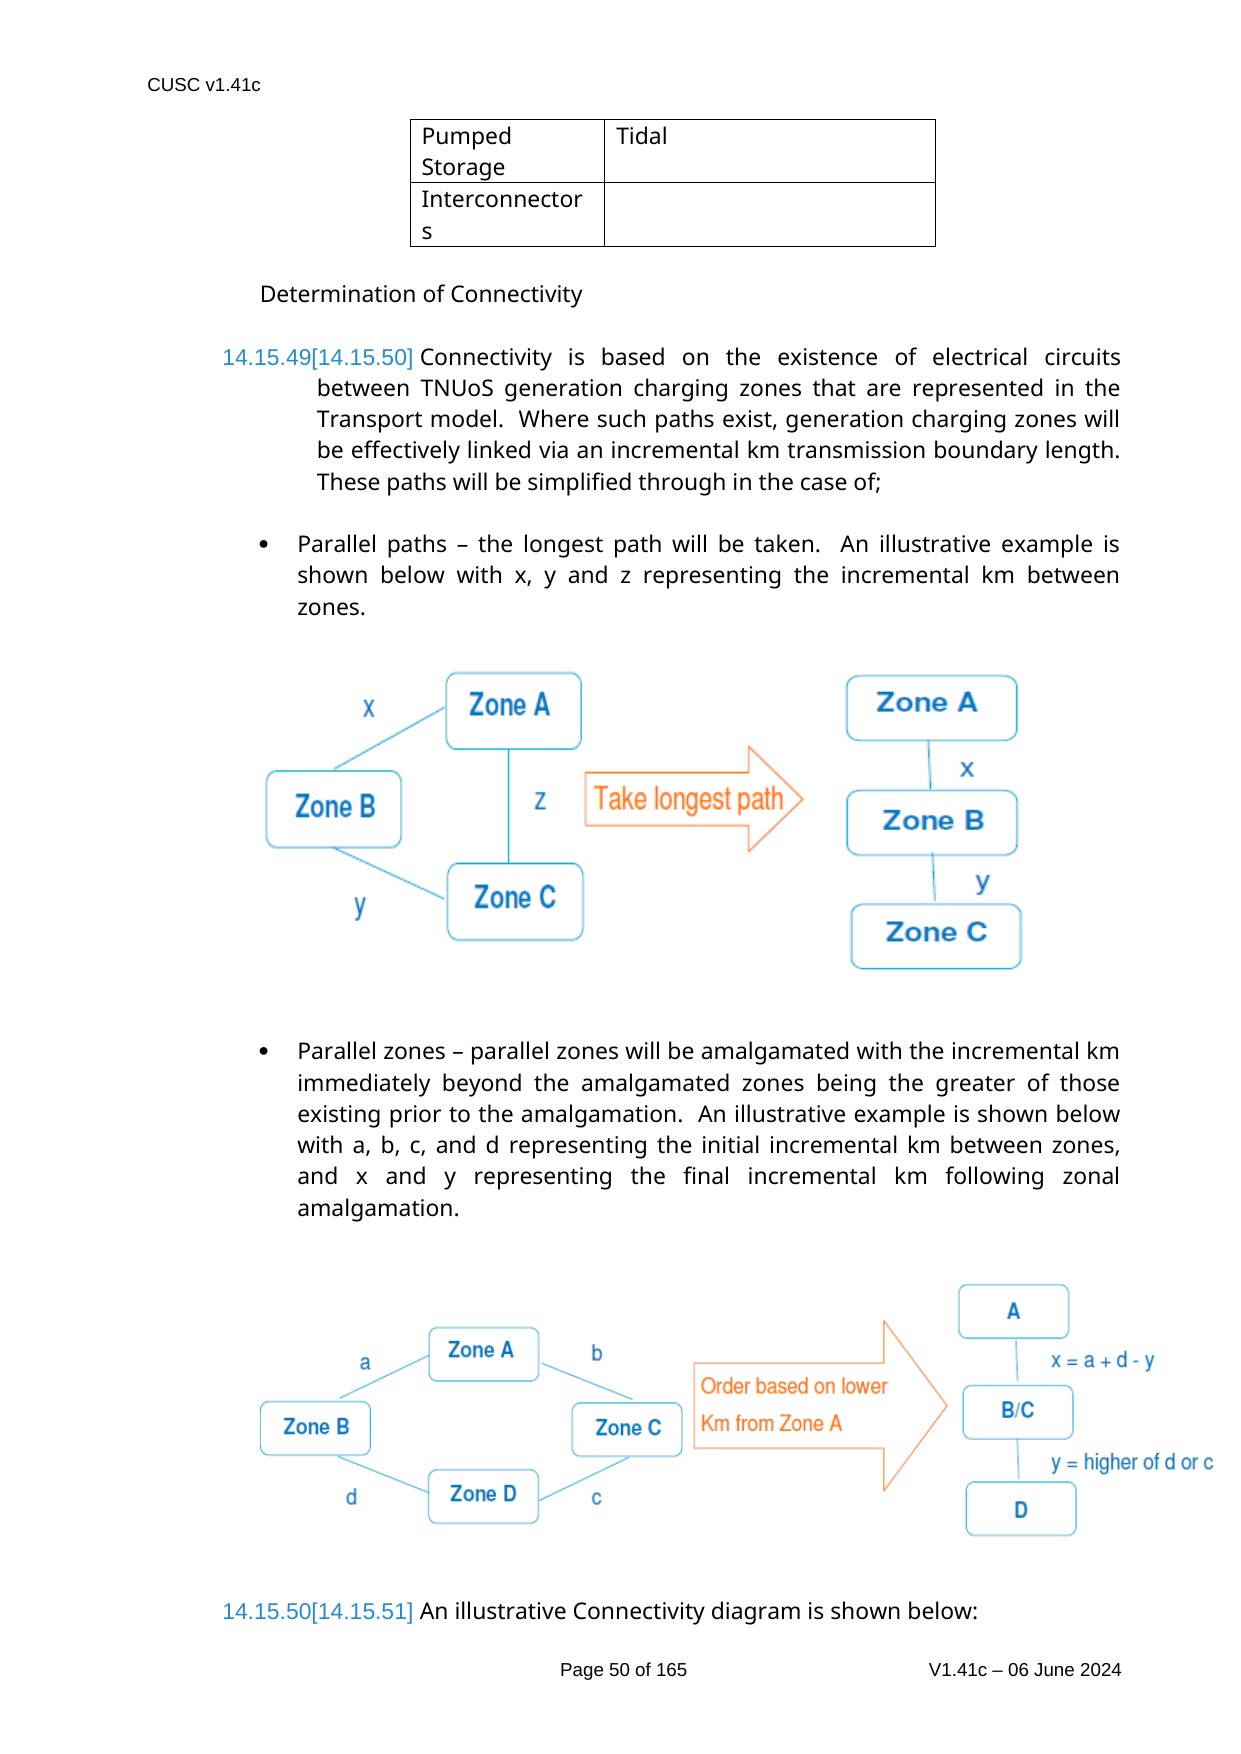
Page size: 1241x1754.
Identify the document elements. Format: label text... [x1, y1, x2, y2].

picture [259, 1253, 1223, 1564]
list An illustrative Connectivity diagram is shown below: [222, 1595, 1121, 1626]
text Determination of Connectivity [259, 278, 1121, 309]
table_cell Interconnectors [411, 183, 604, 246]
picture [259, 653, 1054, 1004]
table_cell Tidal [605, 120, 935, 182]
list Parallel zones – parallel zones will be amalgamated with the incremental km immediately beyond the amalgamated zones being the greater of those existing prior to the amalgamation. An illustrative example is shown below with a, b, c, and d representing the initial incremental km between zones, and x and y representing the final incremental km following zonal amalgamation. [259, 1035, 1121, 1223]
table_cell [605, 183, 935, 246]
list Connectivity is based on the existence of electrical circuits between TNUoS generation charging zones that are represented in the Transport model. Where such paths exist, generation charging zones will be effectively linked via an incremental km transmission boundary length. These paths will be simplified through in the case of; [222, 341, 1121, 497]
table_cell Pumped Storage [411, 120, 604, 182]
list Parallel paths – the longest path will be taken. An illustrative example is shown below with x, y and z representing the incremental km between zones. [259, 528, 1121, 622]
